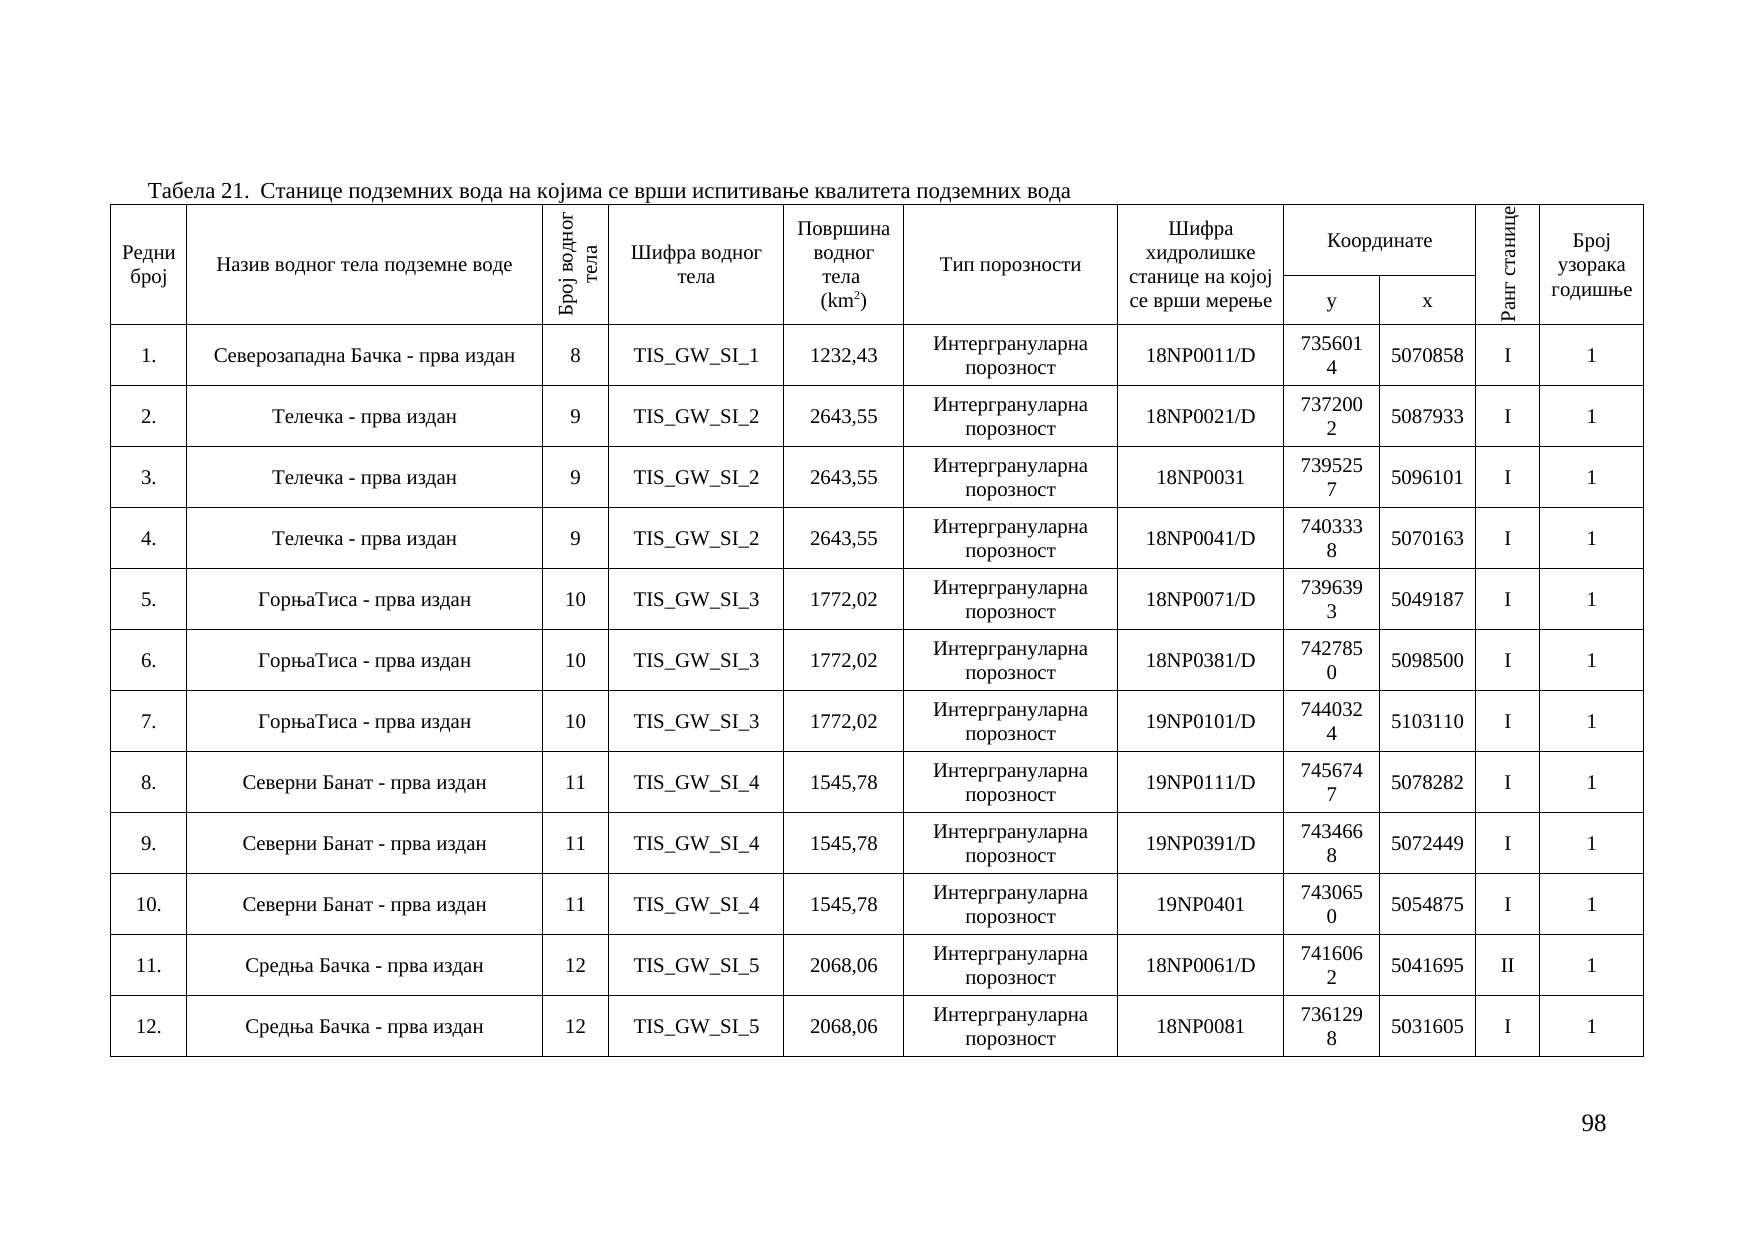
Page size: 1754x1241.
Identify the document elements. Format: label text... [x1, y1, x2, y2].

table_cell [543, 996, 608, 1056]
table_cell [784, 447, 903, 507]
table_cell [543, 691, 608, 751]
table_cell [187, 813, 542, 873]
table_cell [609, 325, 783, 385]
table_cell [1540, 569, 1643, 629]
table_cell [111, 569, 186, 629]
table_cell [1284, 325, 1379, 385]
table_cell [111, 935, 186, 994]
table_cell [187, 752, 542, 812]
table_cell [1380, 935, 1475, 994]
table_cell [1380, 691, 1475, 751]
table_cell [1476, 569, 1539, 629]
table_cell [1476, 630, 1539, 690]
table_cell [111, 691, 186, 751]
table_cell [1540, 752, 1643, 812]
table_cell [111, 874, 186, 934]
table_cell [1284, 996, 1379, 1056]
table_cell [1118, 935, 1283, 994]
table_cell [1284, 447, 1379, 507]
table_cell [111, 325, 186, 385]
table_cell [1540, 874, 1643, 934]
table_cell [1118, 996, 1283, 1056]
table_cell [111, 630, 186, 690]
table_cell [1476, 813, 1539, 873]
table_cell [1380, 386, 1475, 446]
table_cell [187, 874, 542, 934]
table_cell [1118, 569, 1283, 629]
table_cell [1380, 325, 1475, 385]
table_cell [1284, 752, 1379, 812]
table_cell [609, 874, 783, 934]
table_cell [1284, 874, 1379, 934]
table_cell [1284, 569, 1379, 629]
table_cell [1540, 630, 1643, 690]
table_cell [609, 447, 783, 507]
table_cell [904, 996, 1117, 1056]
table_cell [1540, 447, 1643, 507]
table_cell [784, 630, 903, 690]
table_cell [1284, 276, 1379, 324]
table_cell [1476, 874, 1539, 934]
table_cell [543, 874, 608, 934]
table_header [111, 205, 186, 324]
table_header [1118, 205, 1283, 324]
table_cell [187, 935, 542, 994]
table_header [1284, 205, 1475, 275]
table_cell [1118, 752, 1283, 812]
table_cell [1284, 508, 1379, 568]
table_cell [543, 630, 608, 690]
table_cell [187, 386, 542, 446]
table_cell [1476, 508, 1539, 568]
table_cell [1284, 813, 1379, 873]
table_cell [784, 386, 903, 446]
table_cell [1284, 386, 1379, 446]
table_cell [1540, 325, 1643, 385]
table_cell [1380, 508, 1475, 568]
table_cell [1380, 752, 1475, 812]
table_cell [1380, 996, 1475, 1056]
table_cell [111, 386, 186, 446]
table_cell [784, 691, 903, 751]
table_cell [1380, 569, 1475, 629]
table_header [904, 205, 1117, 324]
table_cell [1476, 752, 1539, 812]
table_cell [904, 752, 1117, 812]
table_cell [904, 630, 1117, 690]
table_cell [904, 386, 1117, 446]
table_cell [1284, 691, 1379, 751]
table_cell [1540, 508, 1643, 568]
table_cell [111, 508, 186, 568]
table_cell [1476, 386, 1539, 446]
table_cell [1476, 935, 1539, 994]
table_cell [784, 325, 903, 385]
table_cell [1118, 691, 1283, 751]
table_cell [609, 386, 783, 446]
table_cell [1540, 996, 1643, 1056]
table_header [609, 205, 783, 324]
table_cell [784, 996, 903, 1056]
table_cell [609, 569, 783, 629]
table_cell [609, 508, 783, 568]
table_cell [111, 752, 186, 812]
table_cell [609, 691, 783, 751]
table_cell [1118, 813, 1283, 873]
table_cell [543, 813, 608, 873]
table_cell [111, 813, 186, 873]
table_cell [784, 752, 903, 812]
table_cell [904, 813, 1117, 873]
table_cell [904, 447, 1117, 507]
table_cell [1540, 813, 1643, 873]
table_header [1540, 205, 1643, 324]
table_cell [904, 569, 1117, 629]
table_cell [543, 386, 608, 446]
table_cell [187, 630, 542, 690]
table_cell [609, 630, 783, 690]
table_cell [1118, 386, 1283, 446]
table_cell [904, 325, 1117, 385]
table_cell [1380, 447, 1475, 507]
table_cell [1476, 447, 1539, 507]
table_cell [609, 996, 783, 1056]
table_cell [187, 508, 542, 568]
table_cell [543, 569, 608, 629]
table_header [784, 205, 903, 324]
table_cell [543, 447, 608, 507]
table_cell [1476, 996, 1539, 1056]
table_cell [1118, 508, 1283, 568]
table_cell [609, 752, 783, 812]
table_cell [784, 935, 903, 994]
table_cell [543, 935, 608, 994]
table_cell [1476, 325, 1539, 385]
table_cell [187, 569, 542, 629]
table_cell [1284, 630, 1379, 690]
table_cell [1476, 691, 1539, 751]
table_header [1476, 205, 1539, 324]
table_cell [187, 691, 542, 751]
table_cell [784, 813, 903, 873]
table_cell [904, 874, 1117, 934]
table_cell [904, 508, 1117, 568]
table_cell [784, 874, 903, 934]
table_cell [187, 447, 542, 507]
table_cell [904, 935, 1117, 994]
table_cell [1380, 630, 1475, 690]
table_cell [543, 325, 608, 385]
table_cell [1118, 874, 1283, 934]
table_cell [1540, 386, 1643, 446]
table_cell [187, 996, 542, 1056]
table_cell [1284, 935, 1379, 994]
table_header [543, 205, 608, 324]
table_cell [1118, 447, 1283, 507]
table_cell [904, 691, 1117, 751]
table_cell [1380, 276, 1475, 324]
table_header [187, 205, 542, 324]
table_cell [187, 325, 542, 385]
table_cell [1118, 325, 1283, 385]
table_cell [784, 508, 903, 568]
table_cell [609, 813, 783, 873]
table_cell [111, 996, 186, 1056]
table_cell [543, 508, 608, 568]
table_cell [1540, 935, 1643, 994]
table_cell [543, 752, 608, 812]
text Табела 21. Станице подземних вода на којима се врши испитивање квалитета подземних вода [148, 177, 1606, 203]
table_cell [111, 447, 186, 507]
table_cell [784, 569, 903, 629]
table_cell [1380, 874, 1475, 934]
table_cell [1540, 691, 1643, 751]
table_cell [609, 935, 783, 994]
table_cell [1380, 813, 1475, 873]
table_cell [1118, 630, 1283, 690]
